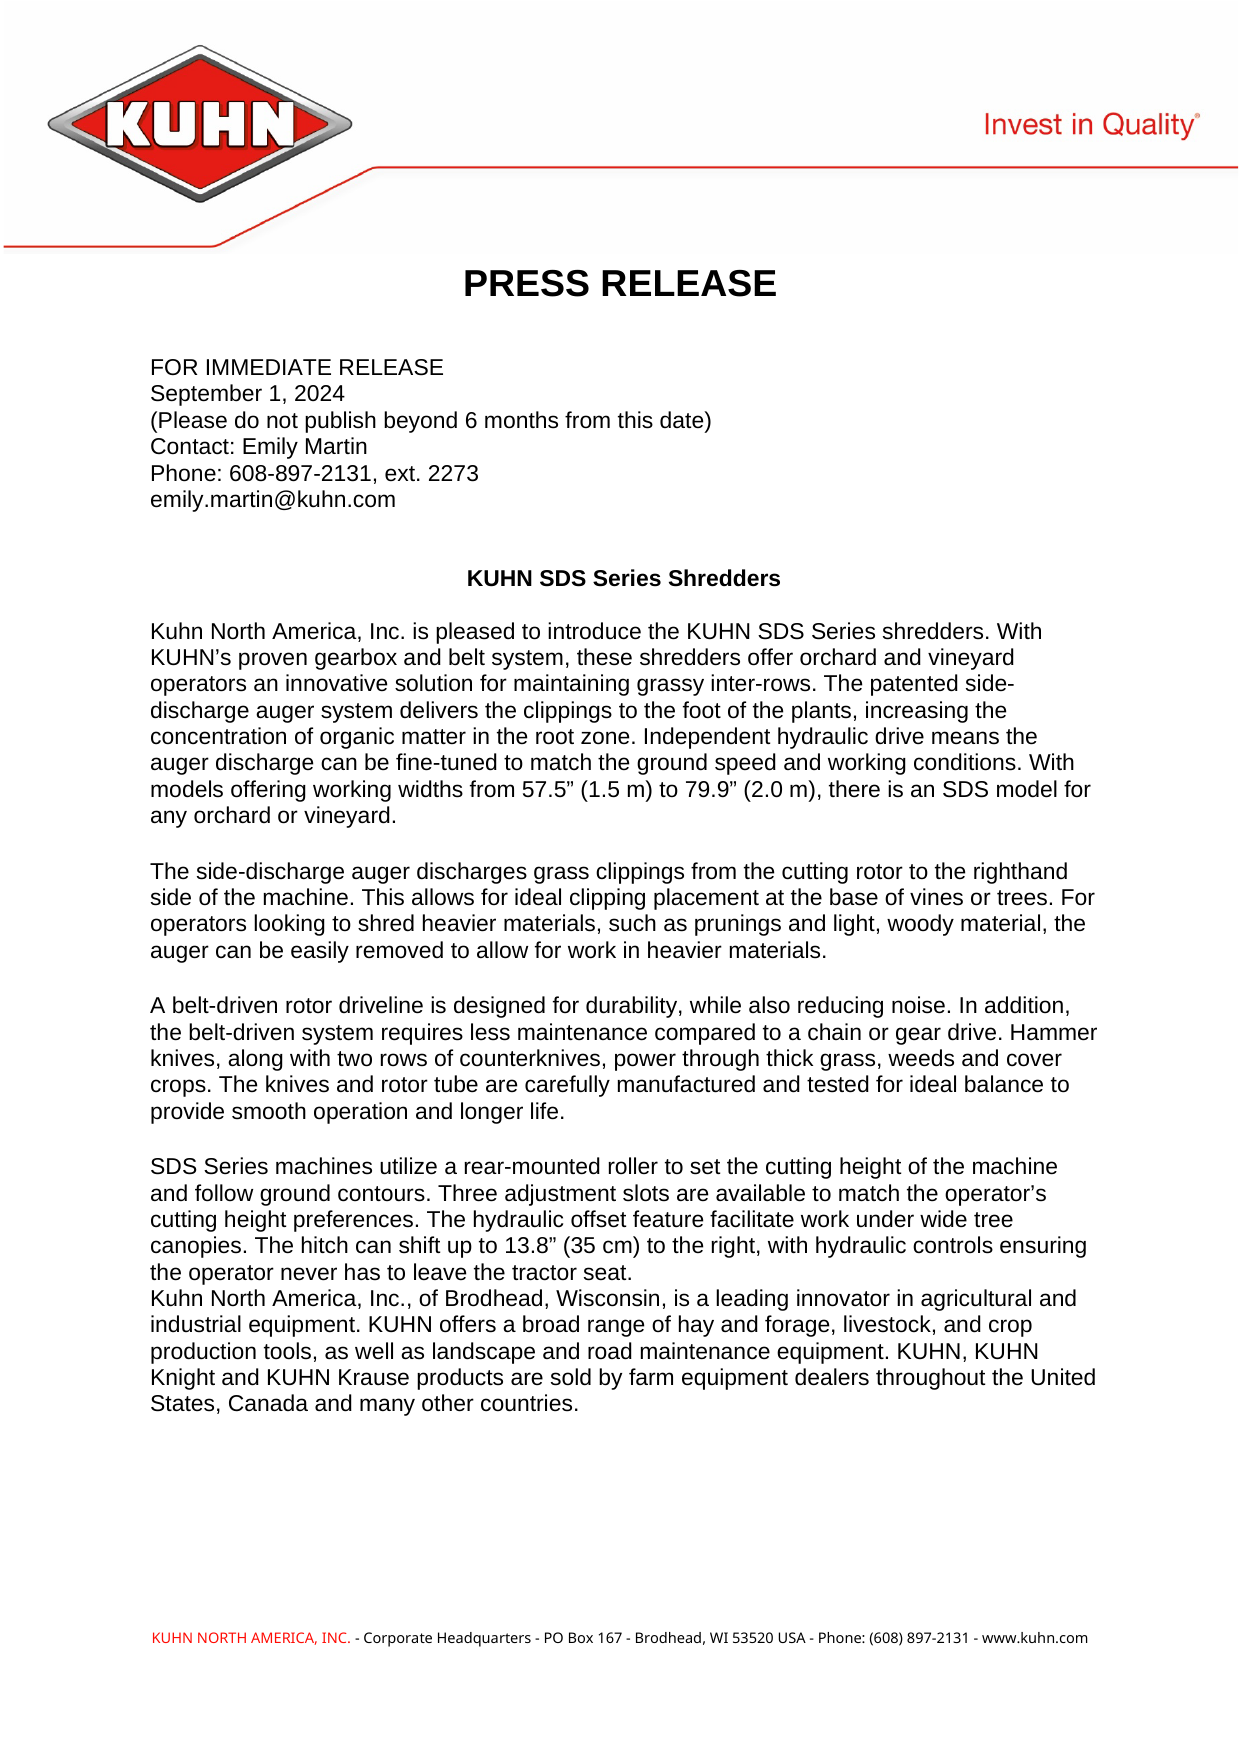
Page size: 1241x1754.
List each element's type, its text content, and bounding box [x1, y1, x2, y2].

subtitle PRESS RELEASE [150, 154, 1090, 304]
text A belt-driven rotor driveline is designed for durability, while also reducing noise. In addition, the belt-driven system requires less maintenance compared to a chain or gear drive. Hammer knives, along with two rows of counterknives, power through thick grass, weeds and cover crops. The knives and rotor tube are carefully manufactured and tested for ideal balance to provide smooth operation and longer life. [150, 992, 1098, 1124]
text Phone: 608-897-2131, ext. 2273 [150, 459, 1098, 486]
text KUHN SDS Series Shredders [150, 565, 1098, 591]
text Kuhn North America, Inc. is pleased to introduce the KUHN SDS Series shredders. With KUHN’s proven gearbox and belt system, these shredders offer orchard and vineyard operators an innovative solution for maintaining grassy inter-rows. The patented side-discharge auger system delivers the clippings to the foot of the plants, increasing the concentration of organic matter in the root zone. Independent hydraulic drive means the auger discharge can be fine-tuned to match the ground speed and working conditions. With models offering working widths from 57.5” (1.5 m) to 79.9” (2.0 m), there is an SDS model for any orchard or vineyard. [150, 618, 1098, 828]
text September 1, 2024 [150, 380, 1098, 407]
text Contact: Emily Martin [150, 433, 1098, 459]
text Kuhn North America, Inc., of Brodhead, Wisconsin, is a leading innovator in agricultural and industrial equipment. KUHN offers a broad range of hay and forage, livestock, and crop production tools, as well as landscape and road maintenance equipment. KUHN, KUHN Knight and KUHN Krause products are sold by farm equipment dealers throughout the United States, Canada and many other countries. [150, 1285, 1098, 1417]
text The side-discharge auger discharges grass clippings from the cutting rotor to the righthand side of the machine. This allows for ideal clipping placement at the base of vines or trees. For operators looking to shred heavier materials, such as prunings and light, woody material, the auger can be easily removed to allow for work in heavier materials. [150, 858, 1098, 963]
text emily.martin@kuhn.com [150, 486, 1098, 512]
text (Please do not publish beyond 6 months from this date) [150, 407, 1098, 433]
text SDS Series machines utilize a rear-mounted roller to set the cutting height of the machine and follow ground contours. Three adjustment slots are available to match the operator’s cutting height preferences. The hydraulic offset feature facilitate work under wide tree canopies. The hitch can shift up to 13.8” (35 cm) to the right, with hydraulic controls ensuring the operator never has to leave the tractor seat. [150, 1153, 1098, 1285]
text FOR IMMEDIATE RELEASE [150, 354, 1098, 380]
